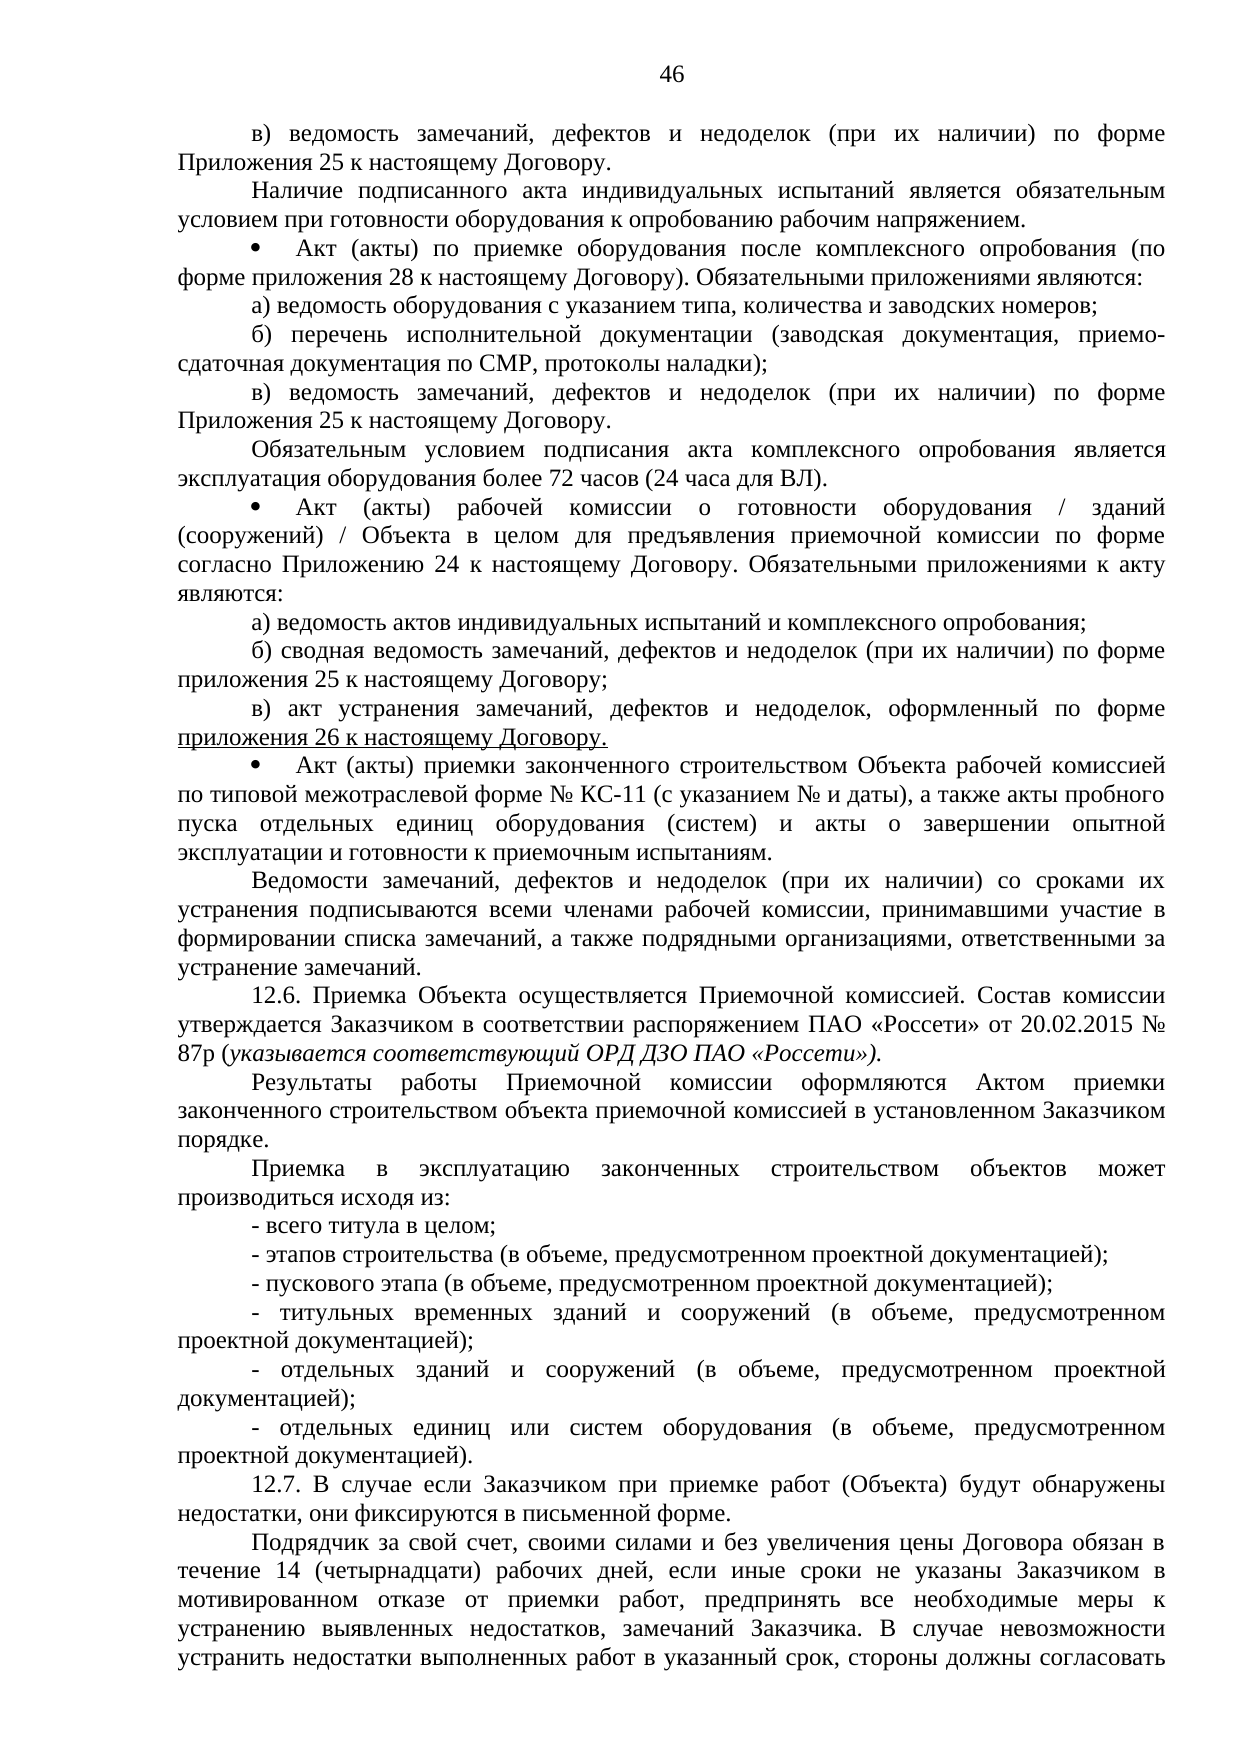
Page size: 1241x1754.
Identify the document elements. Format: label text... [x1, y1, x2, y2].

text - пускового этапа (в объеме, предусмотренном проектной документацией); [177, 1268, 1166, 1297]
text Результаты работы Приемочной комиссии оформляются Актом приемки законченного строительством объекта приемочной комиссией в установленном Заказчиком порядке. [177, 1067, 1166, 1153]
text в) акт устранения замечаний, дефектов и недоделок, оформленный по форме приложения 26 к настоящему Договору. [177, 693, 1166, 751]
text б) перечень исполнительной документации (заводская документация, приемо-сдаточная документация по СМР, протоколы наладки); [177, 319, 1166, 377]
text 12.7. В случае если Заказчиком при приемке работ (Объекта) будут обнаружены недостатки, они фиксируются в письменной форме. [177, 1469, 1166, 1527]
text - отдельных единиц или систем оборудования (в объеме, предусмотренном проектной документацией). [177, 1412, 1166, 1469]
text - всего титула в целом; [177, 1211, 1166, 1239]
text - этапов строительства (в объеме, предусмотренном проектной документацией); [177, 1239, 1166, 1268]
text Обязательным условием подписания акта комплексного опробования является эксплуатация оборудования более 72 часов (24 часа для ВЛ). [177, 434, 1166, 492]
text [177, 1527, 1166, 1671]
list Акт (акты) приемки законченного строительством Объекта рабочей комиссией по типовой межотраслевой форме № КС-11 (с указанием № и даты), а также акты пробного пуска отдельных единиц оборудования (систем) и акты о завершении опытной эксплуатации и готовности к приемочным испытаниям. [177, 751, 1166, 866]
text в) ведомость замечаний, дефектов и недоделок (при их наличии) по форме Приложения 25 к настоящему Договору. [177, 377, 1166, 434]
text в) ведомость замечаний, дефектов и недоделок (при их наличии) по форме Приложения 25 к настоящему Договору. [177, 118, 1166, 176]
text а) ведомость актов индивидуальных испытаний и комплексного опробования; [177, 607, 1166, 636]
text Приемка в эксплуатацию законченных строительством объектов может производиться исходя из: [177, 1153, 1166, 1211]
text Наличие подписанного акта индивидуальных испытаний является обязательным условием при готовности оборудования к опробованию рабочим напряжением. [177, 176, 1166, 233]
text - титульных временных зданий и сооружений (в объеме, предусмотренном проектной документацией); [177, 1297, 1166, 1354]
text - отдельных зданий и сооружений (в объеме, предусмотренном проектной документацией); [177, 1354, 1166, 1412]
text Ведомости замечаний, дефектов и недоделок (при их наличии) со сроками их устранения подписываются всеми членами рабочей комиссии, принимавшими участие в формировании списка замечаний, а также подрядными организациями, ответственными за устранение замечаний. [177, 866, 1166, 981]
text а) ведомость оборудования с указанием типа, количества и заводских номеров; [177, 291, 1166, 319]
text б) сводная ведомость замечаний, дефектов и недоделок (при их наличии) по форме приложения 25 к настоящему Договору; [177, 636, 1166, 693]
list Акт (акты) рабочей комиссии о готовности оборудования / зданий (сооружений) / Объекта в целом для предъявления приемочной комиссии по форме согласно Приложению 24 к настоящему Договору. Обязательными приложениями к акту являются: [177, 492, 1166, 607]
list Акт (акты) по приемке оборудования после комплексного опробования (по форме приложения 28 к настоящему Договору). Обязательными приложениями являются: [177, 233, 1166, 291]
text 12.6. Приемка Объекта осуществляется Приемочной комиссией. Состав комиссии утверждается Заказчиком в соответствии распоряжением ПАО «Россети» от 20.02.2015 № 87р (указывается соответствующий ОРД ДЗО ПАО «Россети»). [177, 981, 1166, 1067]
